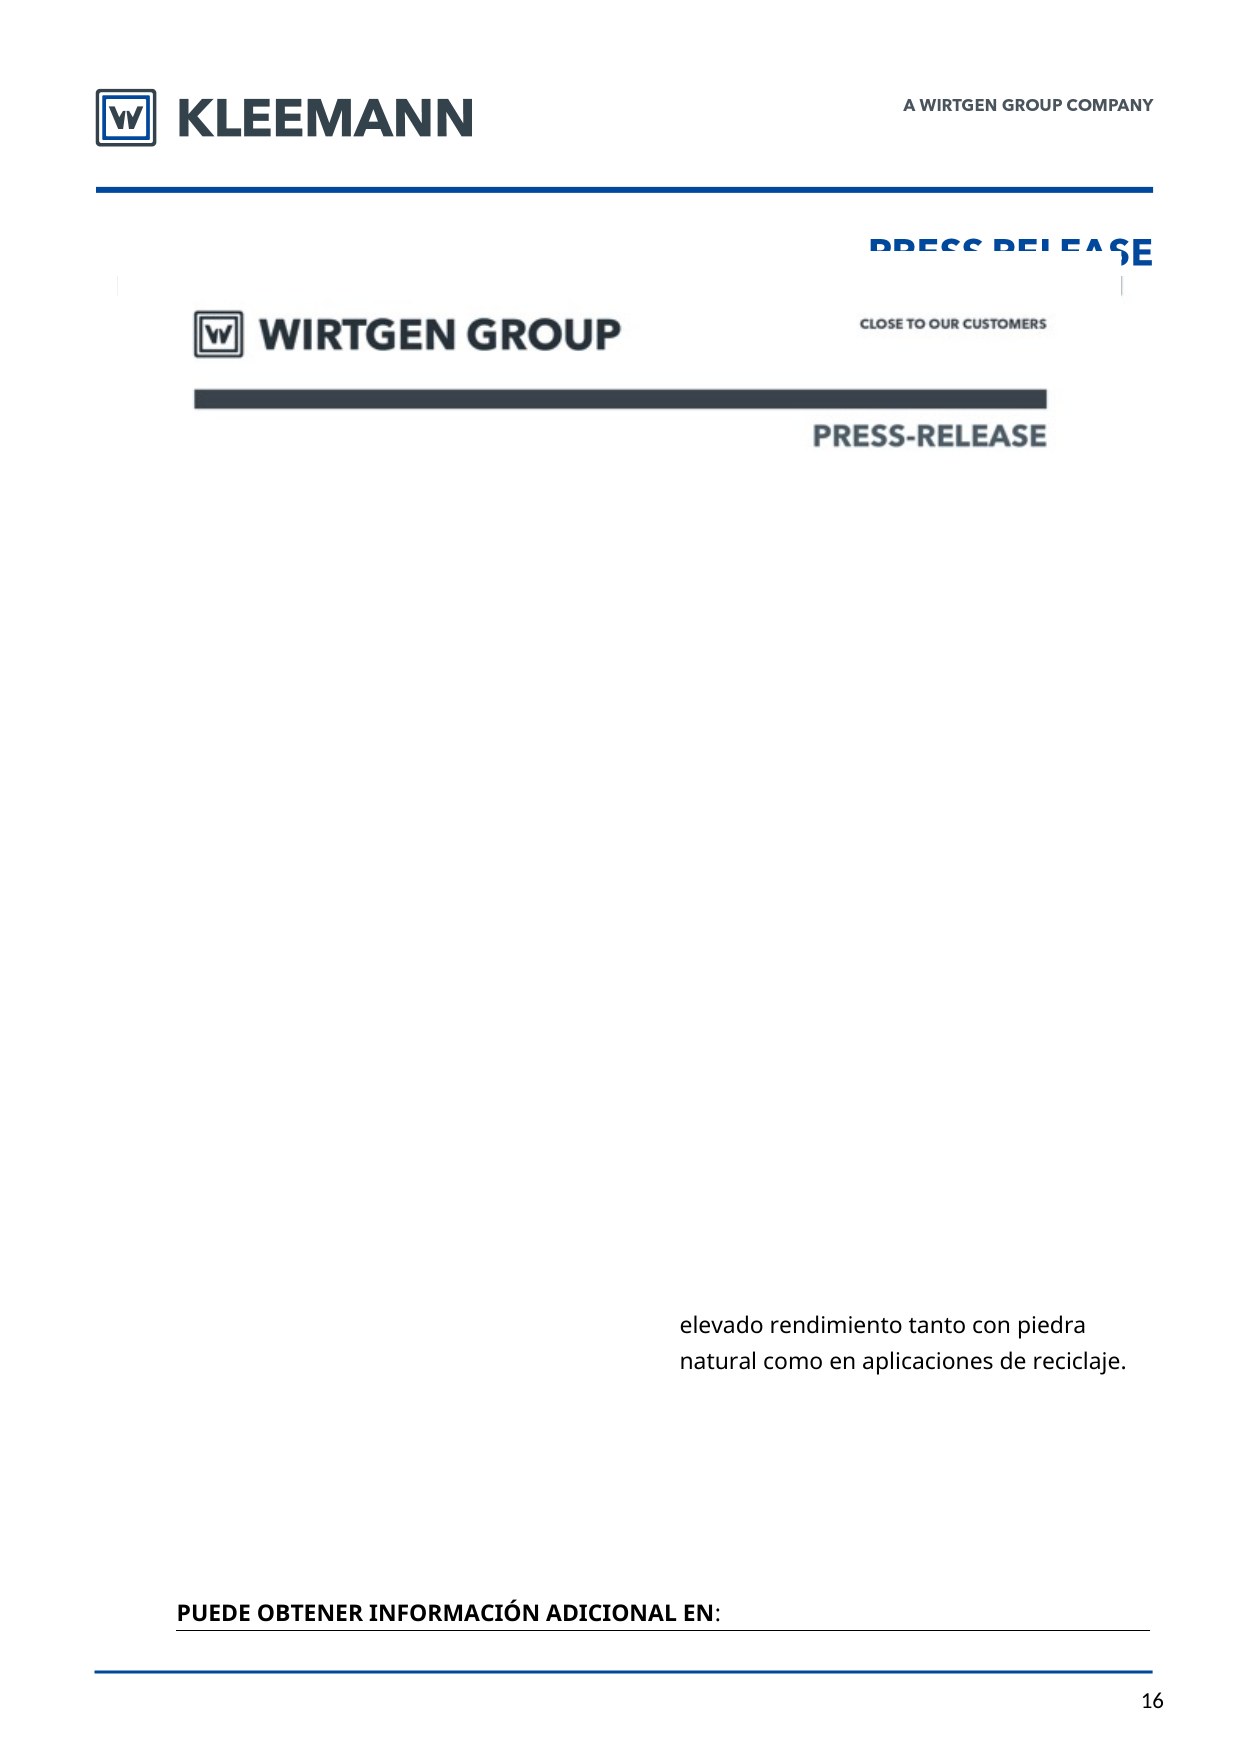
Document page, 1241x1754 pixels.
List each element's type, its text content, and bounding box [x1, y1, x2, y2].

text La instalación móvil de cribado MOBISCREEN 953 EVO garantiza un elevado rendimiento tanto con piedra natural como en aplicaciones de reciclaje. [679, 1309, 1150, 1376]
text PUEDE OBTENER INFORMACIÓN ADICIONAL EN: [176, 1596, 1150, 1630]
picture [82, 1661, 1180, 1682]
picture [72, 73, 1172, 1309]
